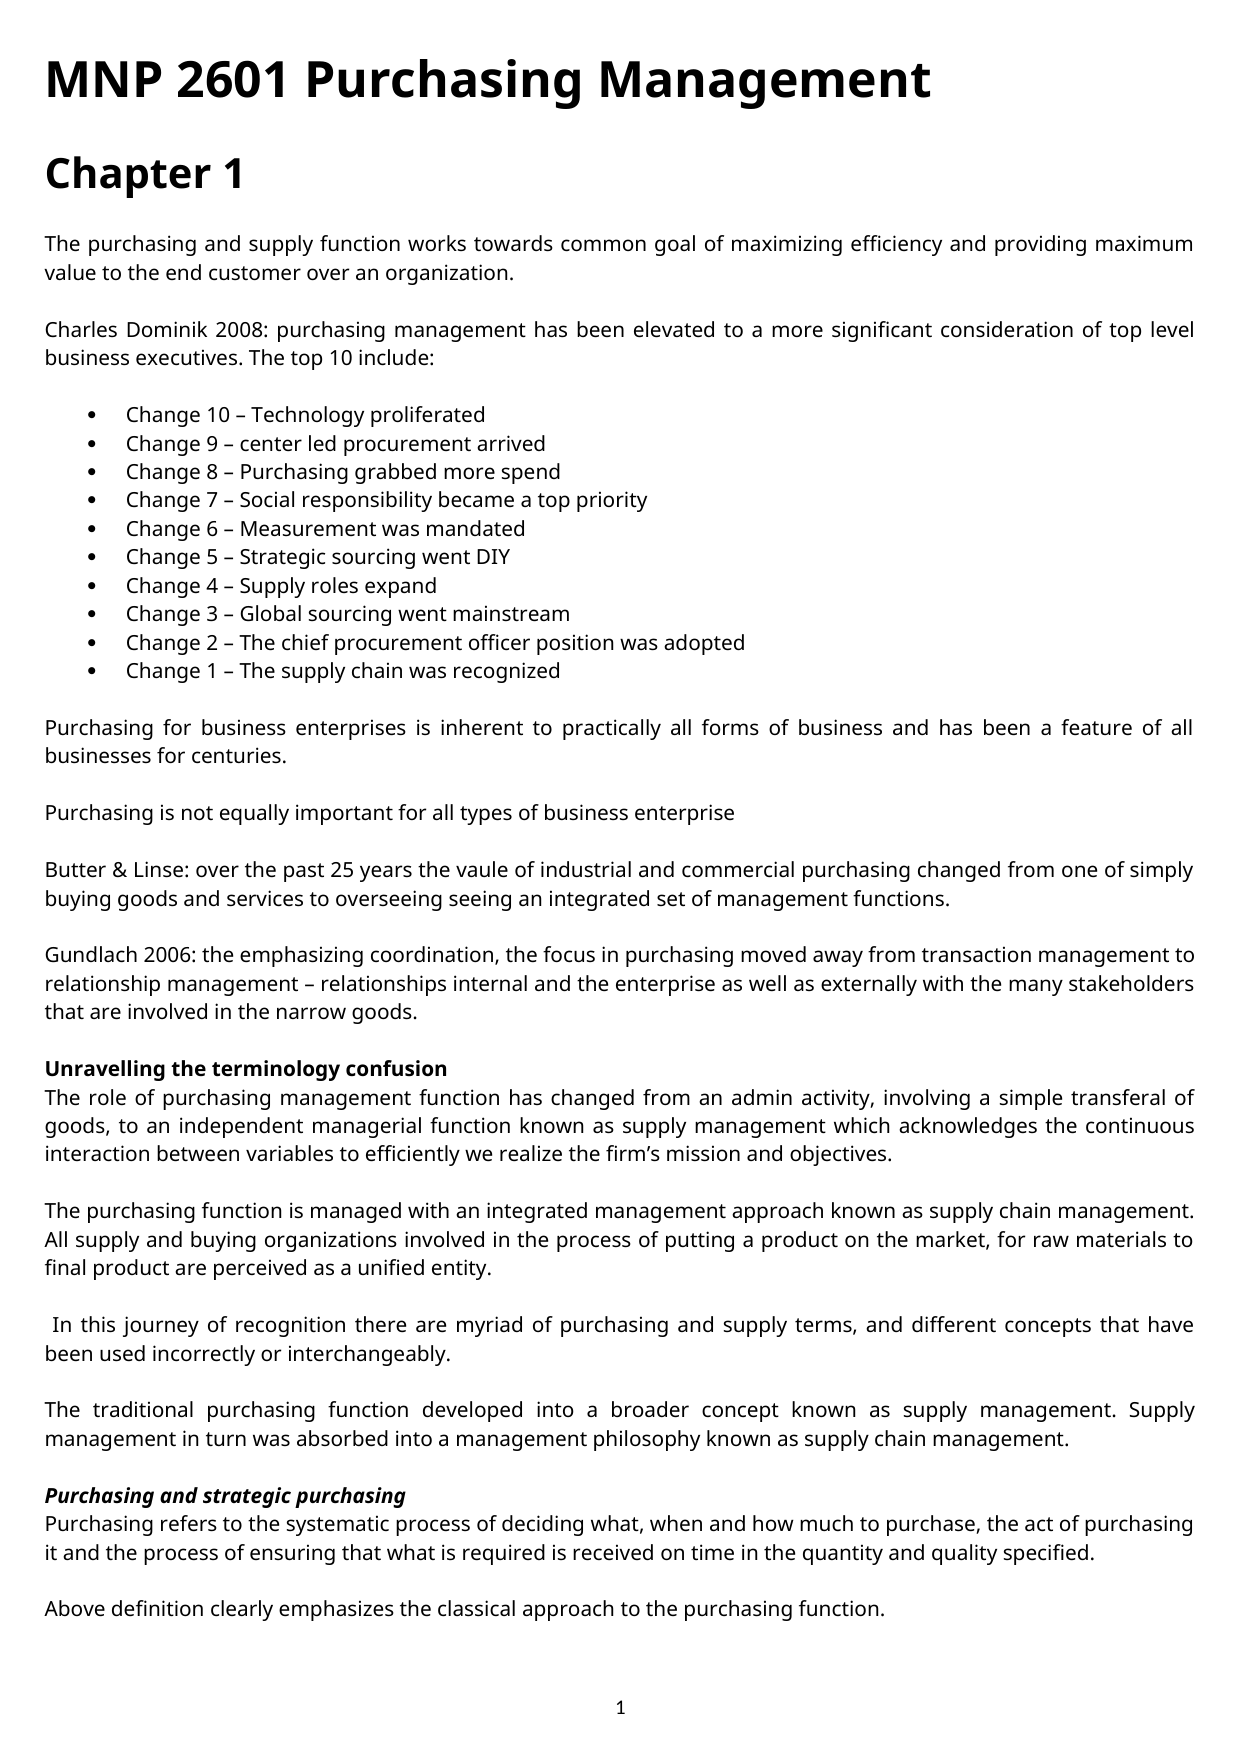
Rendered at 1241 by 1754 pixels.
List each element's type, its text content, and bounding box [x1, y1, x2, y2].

list Change 8 – Purchasing grabbed more spend [88, 457, 1196, 486]
text Purchasing and strategic purchasing [44, 1481, 1196, 1509]
list Change 2 – The chief procurement officer position was adopted [88, 628, 1196, 656]
list Change 1 – The supply chain was recognized [88, 656, 1196, 684]
text Above definition clearly emphasizes the classical approach to the purchasing function. [44, 1594, 1196, 1623]
text Butter & Linse: over the past 25 years the vaule of industrial and commercial purchasing changed from one of simply buying goods and services to overseeing seeing an integrated set of management functions. [44, 855, 1196, 912]
text MNP 2601 Purchasing Management [44, 44, 1196, 112]
list Change 4 – Supply roles expand [88, 571, 1196, 599]
list Change 6 – Measurement was mandated [88, 514, 1196, 542]
text Chapter 1 [44, 143, 1196, 200]
text In this journey of recognition there are myriad of purchasing and supply terms, and different concepts that have been used incorrectly or interchangeably. [44, 1310, 1196, 1367]
text The role of purchasing management function has changed from an admin activity, involving a simple transferal of goods, to an independent managerial function known as supply management which acknowledges the continuous interaction between variables to efficiently we realize the firm’s mission and objectives. [44, 1083, 1196, 1168]
text Purchasing is not equally important for all types of business enterprise [44, 798, 1196, 827]
text Purchasing for business enterprises is inherent to practically all forms of business and has been a feature of all businesses for centuries. [44, 713, 1196, 770]
text The purchasing and supply function works towards common goal of maximizing efficiency and providing maximum value to the end customer over an organization. [44, 229, 1196, 286]
list Change 3 – Global sourcing went mainstream [88, 599, 1196, 628]
list Change 10 – Technology proliferated [88, 400, 1196, 429]
list Change 9 – center led procurement arrived [88, 429, 1196, 457]
text The traditional purchasing function developed into a broader concept known as supply management. Supply management in turn was absorbed into a management philosophy known as supply chain management. [44, 1396, 1196, 1452]
list Change 7 – Social responsibility became a top priority [88, 486, 1196, 514]
text Charles Dominik 2008: purchasing management has been elevated to a more significant consideration of top level business executives. The top 10 include: [44, 315, 1196, 372]
list Change 5 – Strategic sourcing went DIY [88, 542, 1196, 571]
text The purchasing function is managed with an integrated management approach known as supply chain management. All supply and buying organizations involved in the process of putting a product on the market, for raw materials to final product are perceived as a unified entity. [44, 1196, 1196, 1282]
text Unravelling the terminology confusion [44, 1054, 1196, 1083]
text Purchasing refers to the systematic process of deciding what, when and how much to purchase, the act of purchasing it and the process of ensuring that what is required is received on time in the quantity and quality specified. [44, 1509, 1196, 1566]
text Gundlach 2006: the emphasizing coordination, the focus in purchasing moved away from transaction management to relationship management – relationships internal and the enterprise as well as externally with the many stakeholders that are involved in the narrow goods. [44, 941, 1196, 1026]
